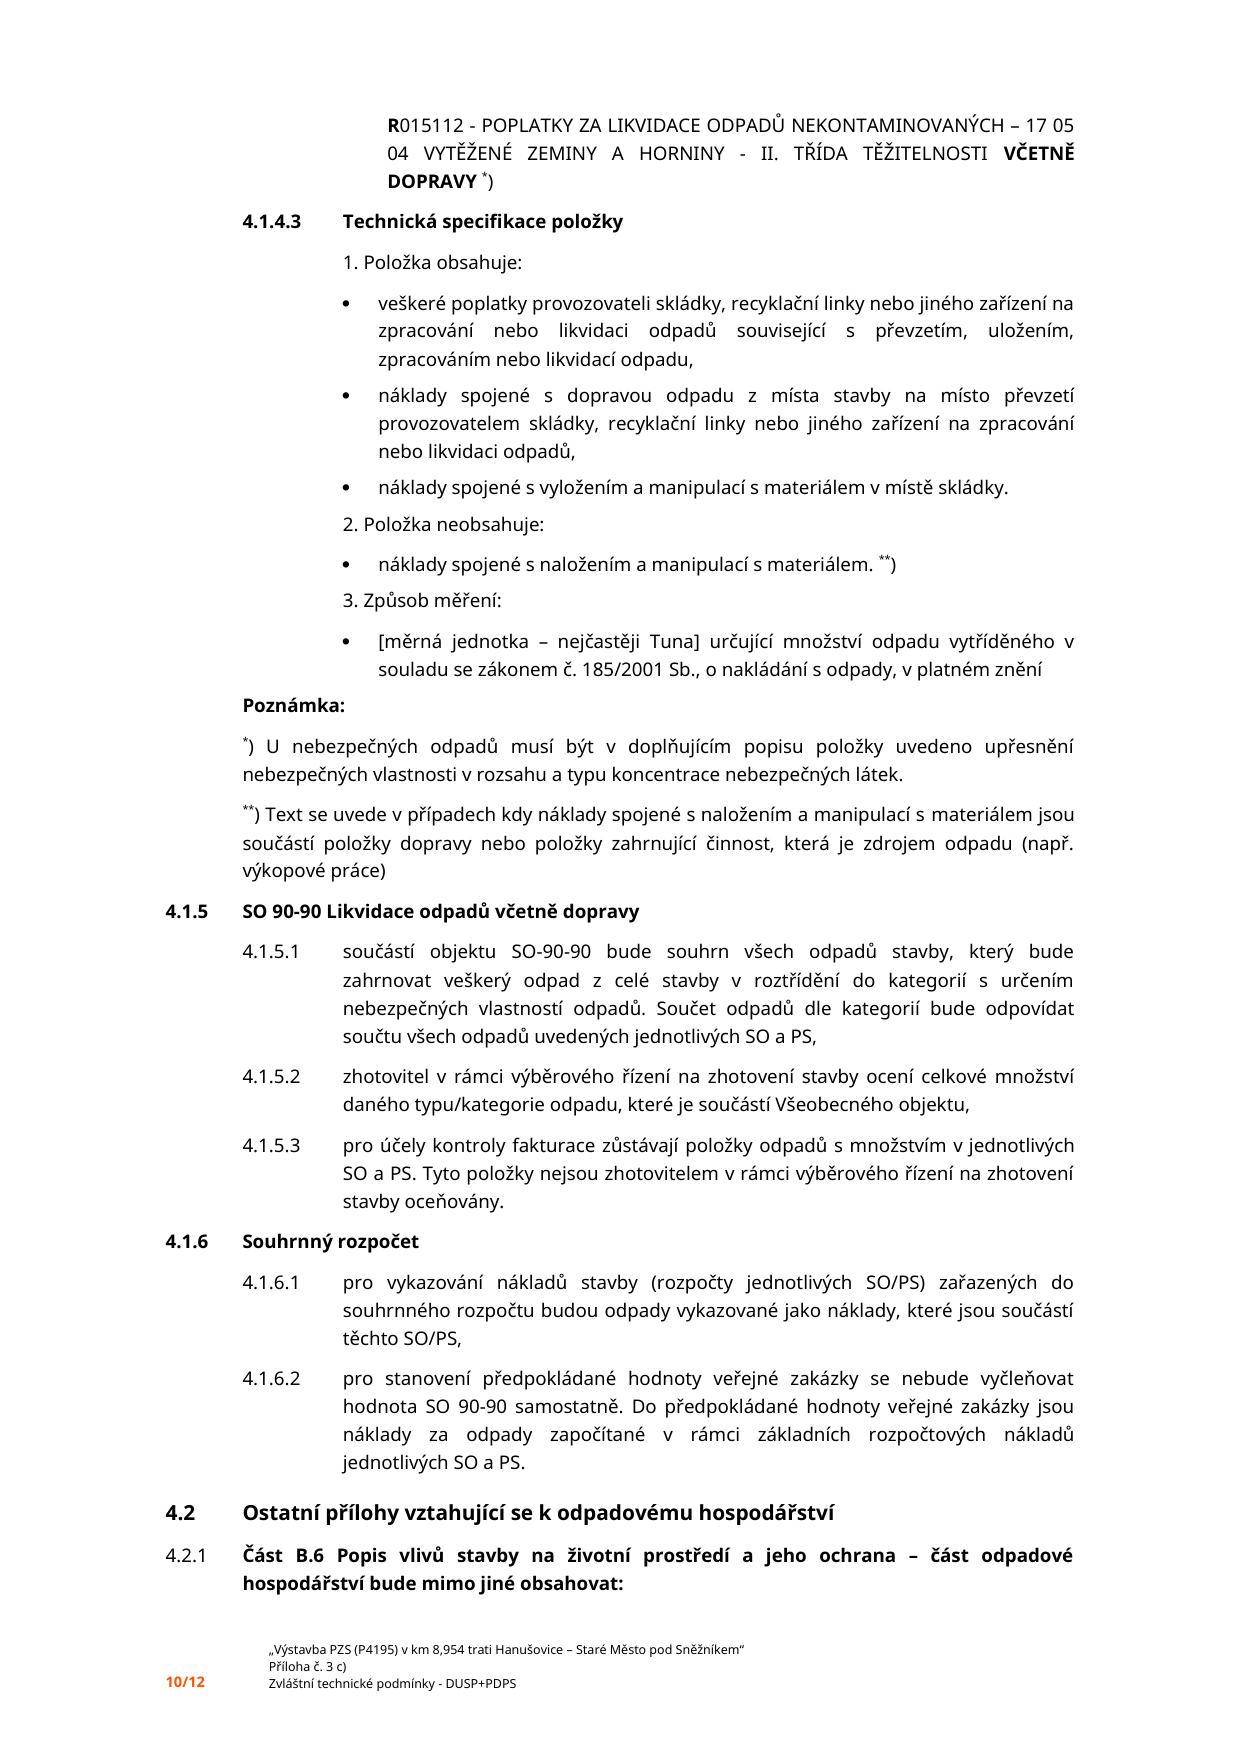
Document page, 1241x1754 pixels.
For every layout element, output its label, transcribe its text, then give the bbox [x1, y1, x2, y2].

text 3. Způsob měření: [343, 588, 1075, 613]
list Část B.6 Popis vlivů stavby na životní prostředí a jeho ochrana – část odpadové hospodářství bude mimo jiné obsahovat: [165, 1542, 1075, 1596]
list veškeré poplatky provozovateli skládky, recyklační linky nebo jiného zařízení na zpracování nebo likvidaci odpadů související s převzetím, uložením, zpracováním nebo likvidací odpadu, [343, 290, 1075, 371]
list pro stanovení předpokládané hodnoty veřejné zakázky se nebude vyčleňovat hodnota SO 90-90 samostatně. Do předpokládané hodnoty veřejné zakázky jsou náklady za odpady započítané v rámci základních rozpočtových nákladů jednotlivých SO a PS. [242, 1366, 1075, 1475]
list náklady spojené s vyložením a manipulací s materiálem v místě skládky. [343, 474, 1075, 500]
text R015112 - POPLATKY ZA LIKVIDACE ODPADŮ NEKONTAMINOVANÝCH – 17 05 04 VYTĚŽENÉ ZEMINY A HORNINY - II. TŘÍDA TĚŽITELNOSTI VČETNĚ DOPRAVY *) [387, 112, 1075, 194]
text 2. Položka neobsahuje: [343, 511, 1075, 536]
list pro účely kontroly fakturace zůstávají položky odpadů s množstvím v jednotlivých SO a PS. Tyto položky nejsou zhotovitelem v rámci výběrového řízení na zhotovení stavby oceňovány. [242, 1132, 1075, 1213]
text 1. Položka obsahuje: [343, 249, 1075, 275]
list SO 90-90 Likvidace odpadů včetně dopravy [165, 898, 1075, 924]
list zhotovitel v rámci výběrového řízení na zhotovení stavby ocení celkové množství daného typu/kategorie odpadu, které je součástí Všeobecného objektu, [242, 1063, 1075, 1117]
list náklady spojené s naložením a manipulací s materiálem. **) [343, 551, 1075, 577]
list [měrná jednotka – nejčastěji Tuna] určující množství odpadu vytříděného v souladu se zákonem č. 185/2001 Sb., o nakládání s odpady, v platném znění [343, 628, 1075, 682]
list Technická specifikace položky [242, 209, 1075, 234]
list Souhrnný rozpočet [165, 1228, 1075, 1254]
list náklady spojené s dopravou odpadu z místa stavby na místo převzetí provozovatelem skládky, recyklační linky nebo jiného zařízení na zpracování nebo likvidaci odpadů, [343, 382, 1075, 464]
text *) U nebezpečných odpadů musí být v doplňujícím popisu položky uvedeno upřesnění nebezpečných vlastnosti v rozsahu a typu koncentrace nebezpečných látek. [242, 733, 1075, 787]
text Poznámka: [242, 693, 1075, 718]
list součástí objektu SO-90-90 bude souhrn všech odpadů stavby, který bude zahrnovat veškerý odpad z celé stavby v roztřídění do kategorií s určením nebezpečných vlastností odpadů. Součet odpadů dle kategorií bude odpovídat součtu všech odpadů uvedených jednotlivých SO a PS, [242, 939, 1075, 1048]
list pro vykazování nákladů stavby (rozpočty jednotlivých SO/PS) zařazených do souhrnného rozpočtu budou odpady vykazované jako náklady, které jsou součástí těchto SO/PS, [242, 1269, 1075, 1351]
list Ostatní přílohy vztahující se k odpadovému hospodářství [165, 1498, 1075, 1527]
text **) Text se uvede v případech kdy náklady spojené s naložením a manipulací s materiálem jsou součástí položky dopravy nebo položky zahrnující činnost, která je zdrojem odpadu (např. výkopové práce) [242, 802, 1075, 883]
